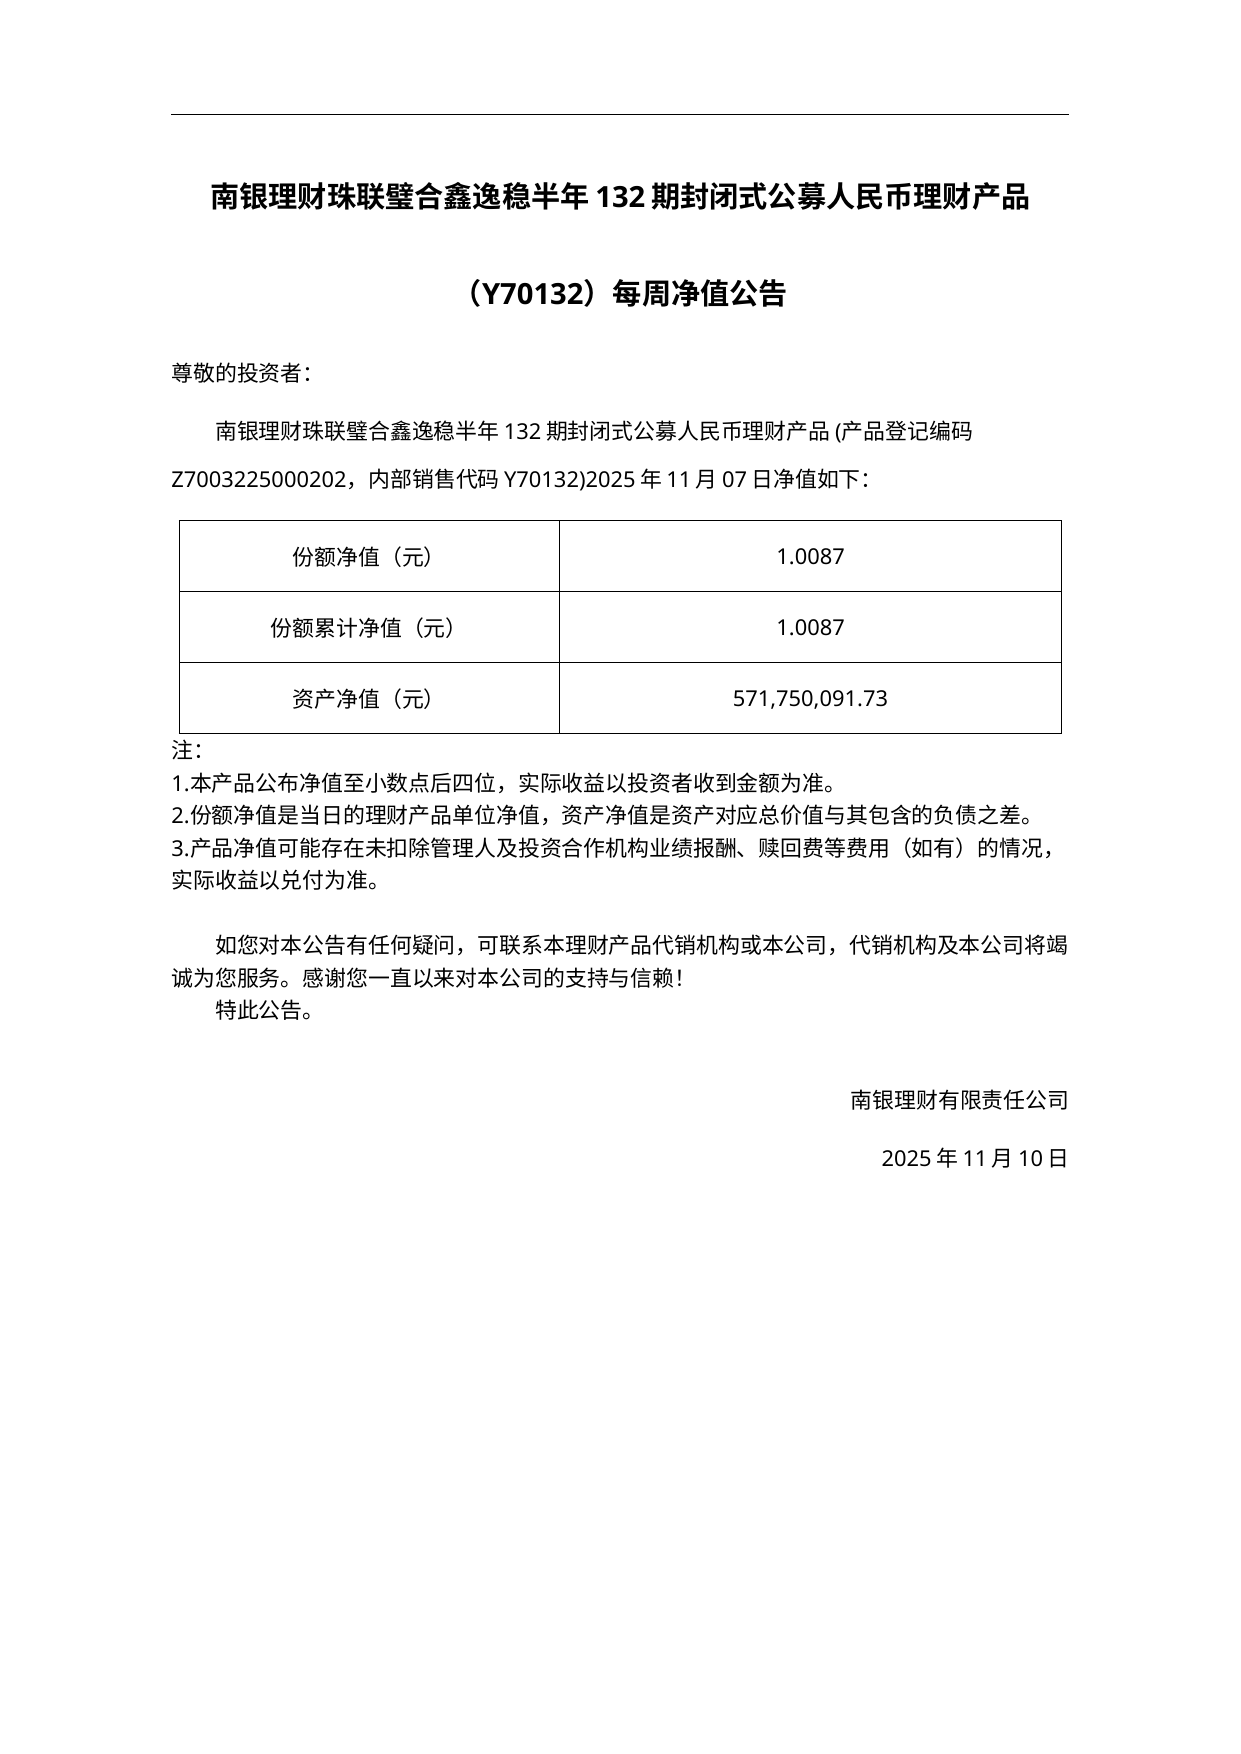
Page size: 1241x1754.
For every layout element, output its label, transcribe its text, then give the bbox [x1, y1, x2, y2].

text 注： [171, 733, 1069, 765]
text 1.本产品公布净值至小数点后四位，实际收益以投资者收到金额为准。 [171, 765, 1069, 798]
text 3.产品净值可能存在未扣除管理人及投资合作机构业绩报酬、赎回费等费用（如有）的情况，实际收益以兑付为准。 [171, 830, 1069, 895]
table_cell 资产净值（元） [180, 663, 559, 733]
table_cell 571,750,091.73 [560, 663, 1061, 733]
text 南银理财有限责任公司 [171, 1082, 1069, 1115]
table_cell 份额累计净值（元） [180, 592, 559, 662]
table_header 份额净值（元） [180, 521, 559, 591]
text 南银理财珠联璧合鑫逸稳半年132期封闭式公募人民币理财产品 (产品登记编码Z7003225000202，内部销售代码Y70132)2025年11月07日净值如下： [171, 413, 1069, 494]
text 如您对本公告有任何疑问，可联系本理财产品代销机构或本公司，代销机构及本公司将竭诚为您服务。感谢您一直以来对本公司的支持与信赖！ [171, 928, 1069, 993]
text 南银理财珠联璧合鑫逸稳半年132期封闭式公募人民币理财产品（Y70132）每周净值公告 [171, 162, 1069, 324]
text 特此公告。 [171, 993, 1069, 1025]
text 2025年11月10日 [171, 1140, 1069, 1173]
text 尊敬的投资者： [171, 355, 1069, 388]
table_header 1.0087 [560, 521, 1061, 591]
text 2.份额净值是当日的理财产品单位净值，资产净值是资产对应总价值与其包含的负债之差。 [171, 798, 1069, 830]
table_cell 1.0087 [560, 592, 1061, 662]
